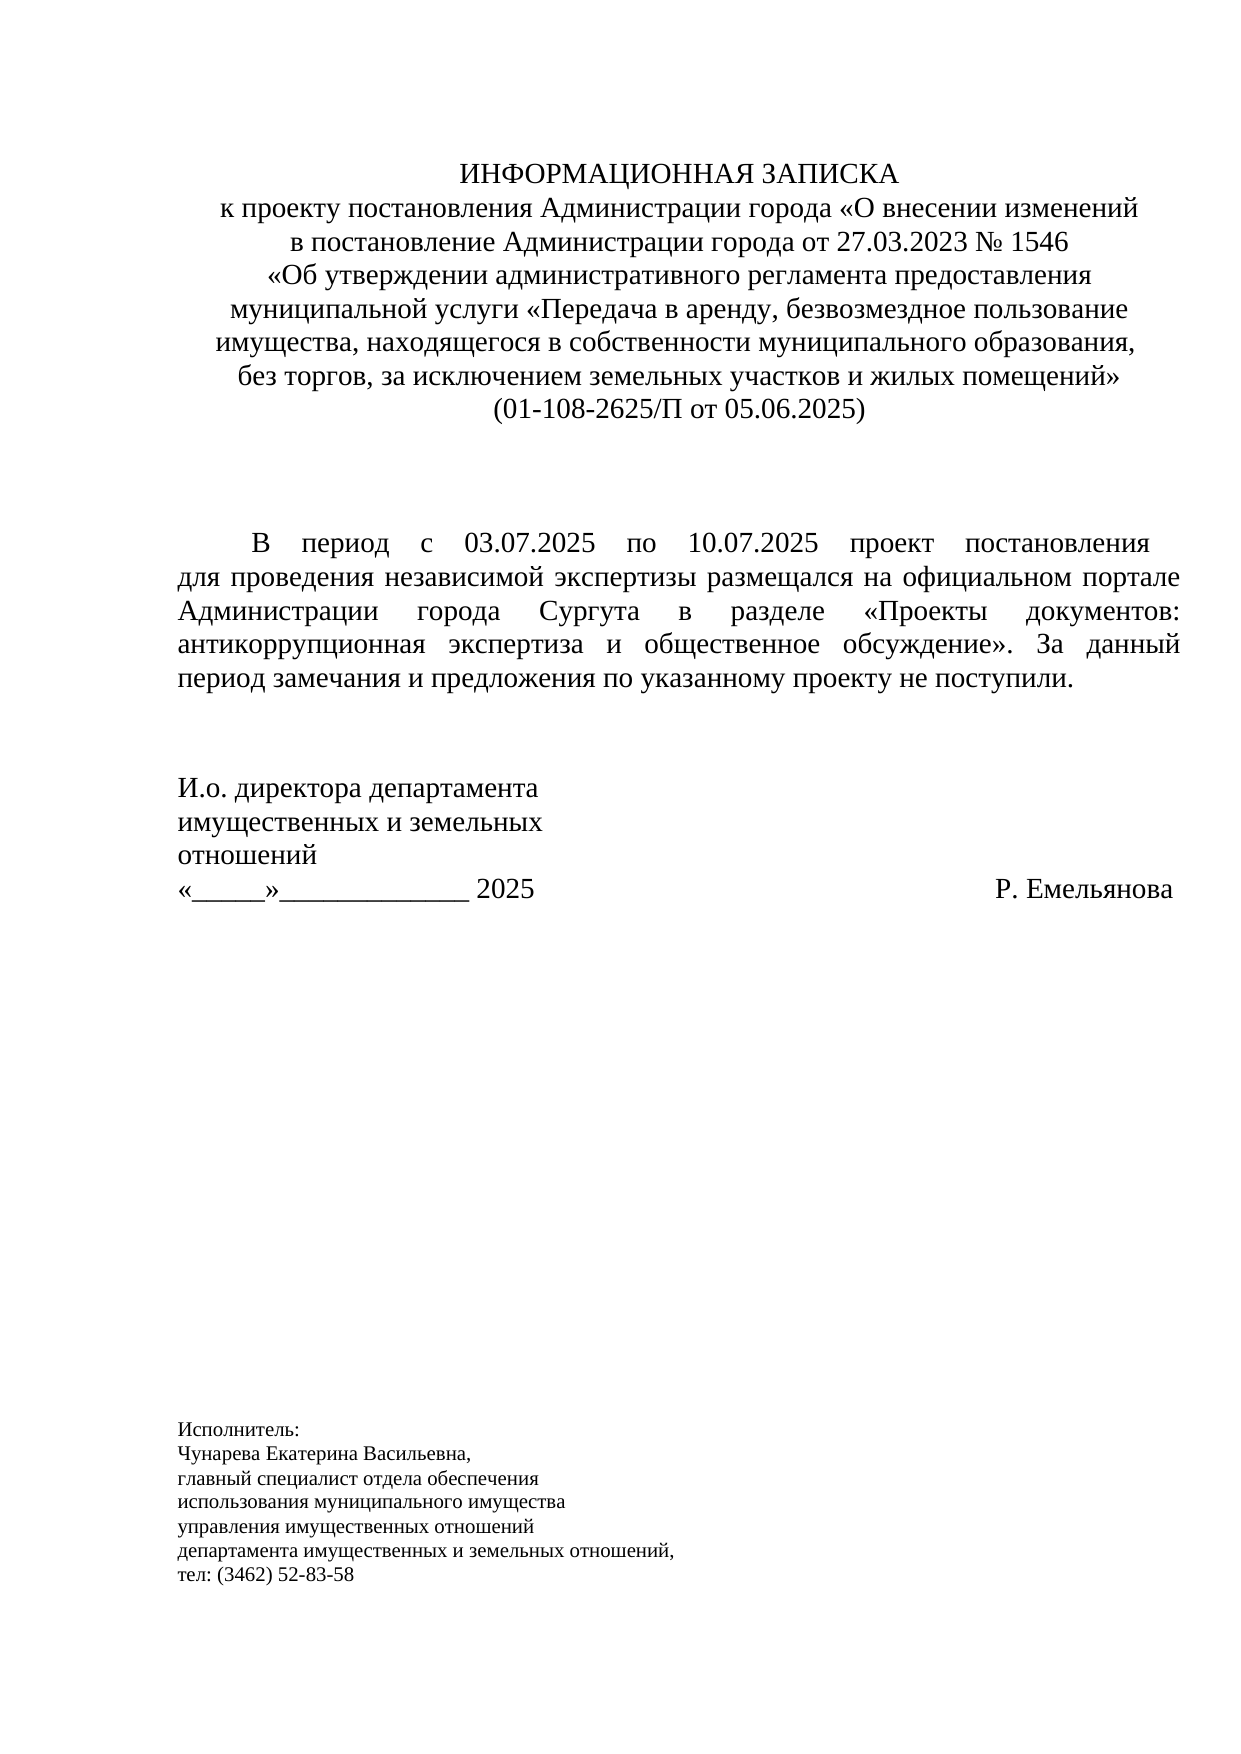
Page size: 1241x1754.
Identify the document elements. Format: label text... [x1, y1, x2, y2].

text ИНФОРМАЦИОННАЯ ЗАПИСКА [177, 157, 1181, 190]
text главный специалист отдела обеспечения [177, 1465, 1181, 1489]
text к проекту постановления Администрации города «О внесении изменений [177, 190, 1181, 224]
text В период с 03.07.2025 по 10.07.2025 проект постановления для проведения независимой экспертизы размещался на официальном портале Администрации города Сургута в разделе «Проекты документов: антикоррупционная экспертиза и общественное обсуждение». За данный период замечания и предложения по указанному проекту не поступили. [177, 526, 1181, 693]
text муниципальной услуги «Передача в аренду, безвозмездное пользование имущества, находящегося в собственности муниципального образования, без торгов, за исключением земельных участков и жилых помещений» [177, 291, 1181, 391]
text Чунарева Екатерина Васильевна, [177, 1441, 1181, 1465]
text (01-108-2625/П от 05.06.2025) [177, 391, 1181, 425]
text в постановление Администрации города от 27.03.2023 № 1546 [177, 224, 1181, 257]
text имущественных и земельных [177, 804, 1181, 837]
text управления имущественных отношений [177, 1513, 1181, 1538]
text Исполнитель: [177, 1417, 1181, 1441]
text «Об утверждении административного регламента предоставления [177, 257, 1181, 291]
text тел: (3462) 52-83-58 [177, 1562, 1181, 1586]
text использования муниципального имущества [177, 1489, 1181, 1513]
text отношений [177, 837, 1181, 871]
text департамента имущественных и земельных отношений, [177, 1538, 1181, 1562]
text И.о. директора департамента [177, 770, 1181, 804]
text «_____»_____________ 2025 Р. Емельянова [177, 871, 1181, 904]
